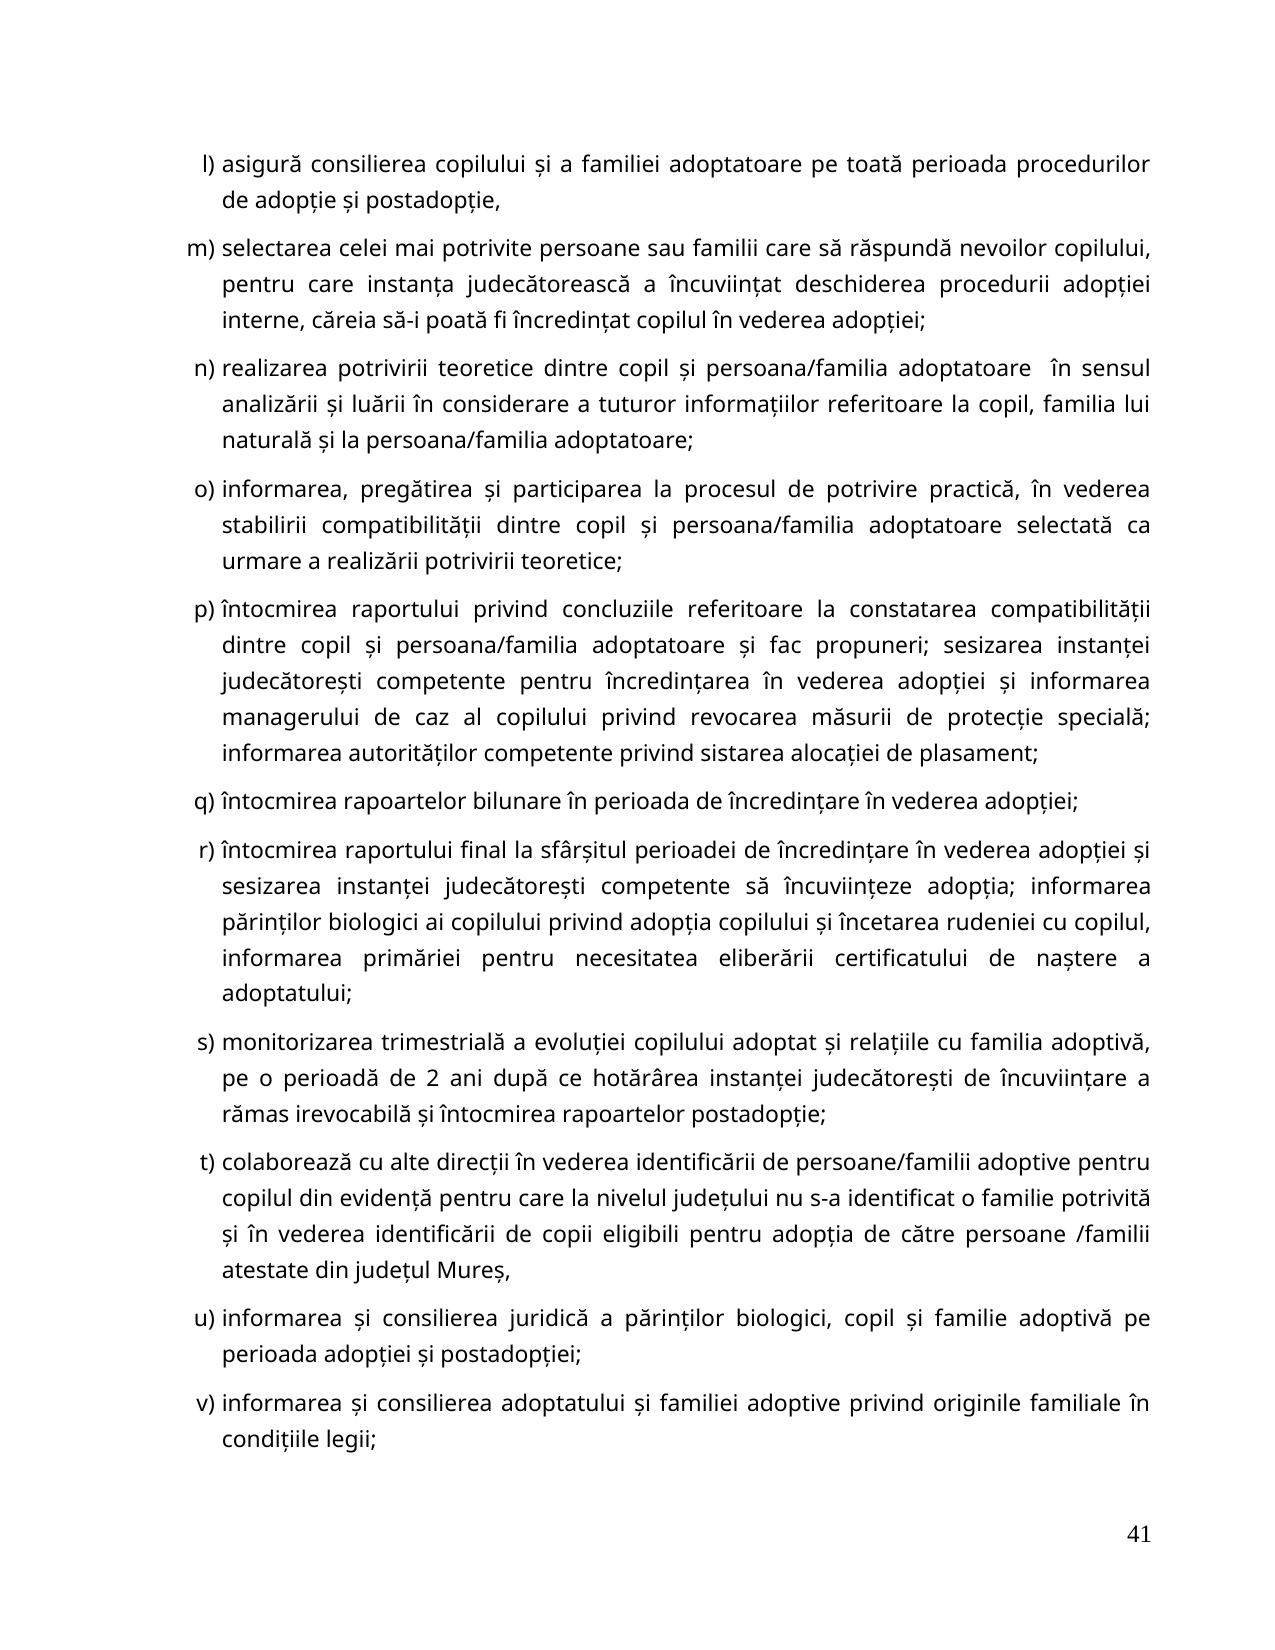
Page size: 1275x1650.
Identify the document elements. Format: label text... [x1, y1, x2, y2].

list asigură consilierea copilului şi a familiei adoptatoare pe toată perioada procedurilor de adopţie şi postadopţie, [215, 148, 1152, 215]
list întocmirea rapoartelor bilunare în perioada de încredinţare în vederea adopţiei; [215, 785, 1152, 816]
list informarea şi consilierea adoptatului şi familiei adoptive privind originile familiale în condiţiile legii; [215, 1387, 1152, 1454]
list colaborează cu alte direcţii în vederea identificării de persoane/familii adoptive pentru copilul din evidenţă pentru care la nivelul judeţului nu s-a identificat o familie potrivită şi în vederea identificării de copii eligibili pentru adopţia de către persoane /familii atestate din judeţul Mureş, [215, 1146, 1152, 1285]
list informarea, pregătirea şi participarea la procesul de potrivire practică, în vederea stabilirii compatibilităţii dintre copil şi persoana/familia adoptatoare selectată ca urmare a realizării potrivirii teoretice; [215, 473, 1152, 576]
list realizarea potrivirii teoretice dintre copil şi persoana/familia adoptatoare în sensul analizării şi luării în considerare a tuturor informaţiilor referitoare la copil, familia lui naturală şi la persoana/familia adoptatoare; [215, 352, 1152, 456]
list întocmirea raportului final la sfârşitul perioadei de încredinţare în vederea adopţiei şi sesizarea instanţei judecătoreşti competente să încuviinţeze adopţia; informarea părinţilor biologici ai copilului privind adopţia copilului şi încetarea rudeniei cu copilul, informarea primăriei pentru necesitatea eliberării certificatului de naştere a adoptatului; [215, 834, 1152, 1009]
list selectarea celei mai potrivite persoane sau familii care să răspundă nevoilor copilului, pentru care instanţa judecătorească a încuviinţat deschiderea procedurii adopţiei interne, căreia să-i poată fi încredinţat copilul în vederea adopţiei; [215, 232, 1152, 335]
list monitorizarea trimestrială a evoluţiei copilului adoptat şi relaţiile cu familia adoptivă, pe o perioadă de 2 ani după ce hotărârea instanţei judecătoreşti de încuviinţare a rămas irevocabilă şi întocmirea rapoartelor postadopţie; [215, 1026, 1152, 1129]
list întocmirea raportului privind concluziile referitoare la constatarea compatibilităţii dintre copil şi persoana/familia adoptatoare şi fac propuneri; sesizarea instanţei judecătoreşti competente pentru încredinţarea în vederea adopţiei şi informarea managerului de caz al copilului privind revocarea măsurii de protecţie specială; informarea autorităţilor competente privind sistarea alocaţiei de plasament; [215, 593, 1152, 768]
list informarea şi consilierea juridică a părinţilor biologici, copil şi familie adoptivă pe perioada adopţiei şi postadopţiei; [215, 1302, 1152, 1369]
